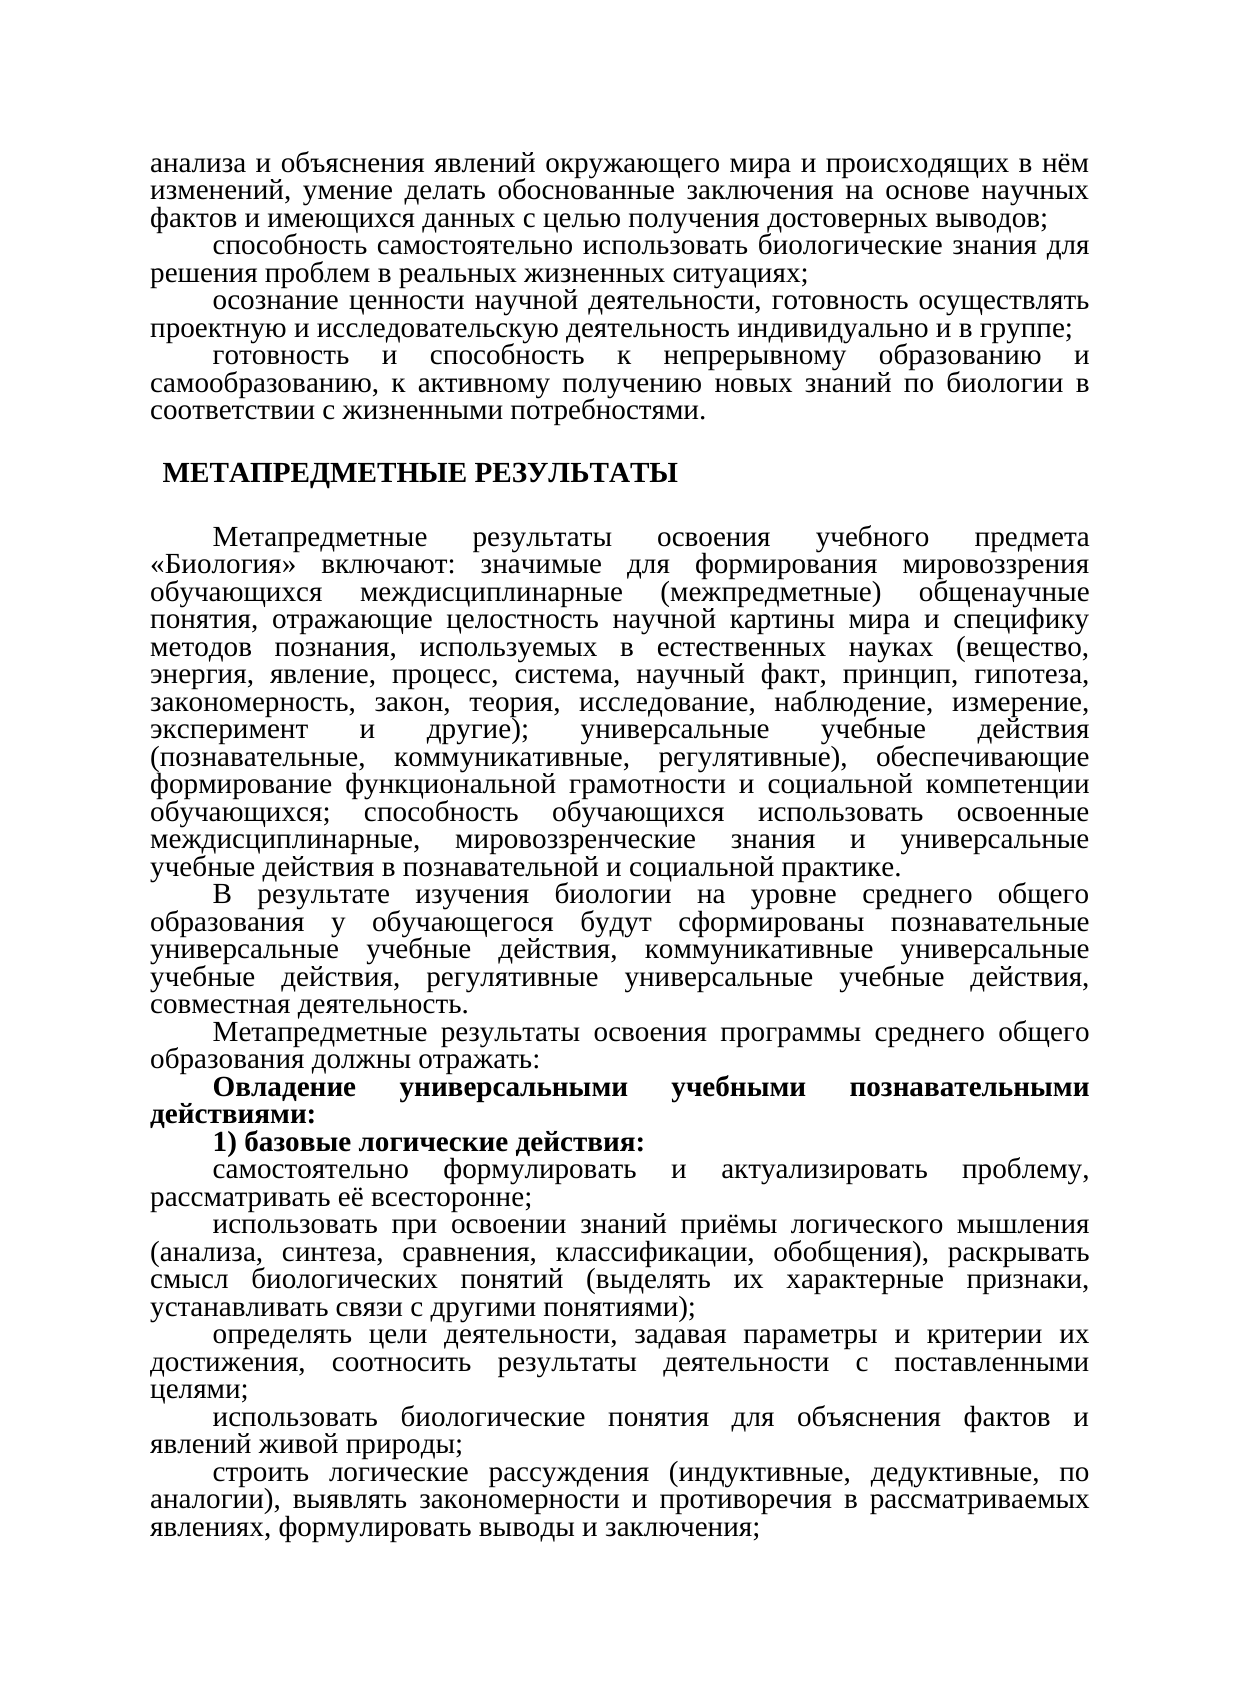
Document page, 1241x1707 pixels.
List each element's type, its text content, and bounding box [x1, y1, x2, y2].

text Овладение универсальными учебными познавательными действиями: [150, 1074, 1090, 1129]
text использовать при освоении знаний приёмы логического мышления (анализа, синтеза, сравнения, классификации, обобщения), раскрывать смысл биологических понятий (выделять их характерные признаки, устанавливать связи с другими понятиями); [150, 1211, 1090, 1321]
text Метапредметные результаты освоения учебного предмета «Биология» включают: значимые для формирования мировоззрения обучающихся междисциплинарные (межпредметные) общенаучные понятия, отражающие целостность научной картины мира и специфику методов познания, используемых в естественных науках (вещество, энергия, явление, процесс, система, научный факт, принцип, гипотеза, закономерность, закон, теория, исследование, наблюдение, измерение, эксперимент и другие); универсальные учебные действия (познавательные, коммуникативные, регулятивные), обеспечивающие формирование функциональной грамотности и социальной компетенции обучающихся; способность обучающихся использовать освоенные междисциплинарные, мировоззренческие знания и универсальные учебные действия в познавательной и социальной практике. [150, 524, 1090, 881]
text готовность и способность к непрерывному образованию и самообразованию, к активному получению новых знаний по биологии в соответствии с жизненными потребностями. [150, 342, 1090, 425]
text определять цели деятельности, задавая параметры и критерии их достижения, соотносить результаты деятельности с поставленными целями; [150, 1321, 1090, 1404]
text самостоятельно формулировать и актуализировать проблему, рассматривать её всесторонне; [150, 1156, 1090, 1211]
text использовать биологические понятия для объяснения фактов и явлений живой природы; [150, 1404, 1090, 1459]
text способность самостоятельно использовать биологические знания для решения проблем в реальных жизненных ситуациях; [150, 232, 1090, 287]
text Метапредметные результаты освоения программы среднего общего образования должны отражать: [150, 1019, 1090, 1074]
text В результате изучения биологии на уровне среднего общего образования у обучающегося будут сформированы познавательные универсальные учебные действия, коммуникативные универсальные учебные действия, регулятивные универсальные учебные действия, совместная деятельность. [150, 881, 1090, 1019]
text осознание ценности научной деятельности, готовность осуществлять проектную и исследовательскую деятельность индивидуально и в группе; [150, 287, 1090, 342]
text 1) базовые логические действия: [150, 1129, 1090, 1156]
text строить логические рассуждения (индуктивные, дедуктивные, по аналогии), выявлять закономерности и противоречия в рассматриваемых явлениях, формулировать выводы и заключения; [150, 1459, 1090, 1541]
text МЕТАПРЕДМЕТНЫЕ РЕЗУЛЬТАТЫ [162, 455, 1090, 489]
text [150, 150, 1090, 232]
